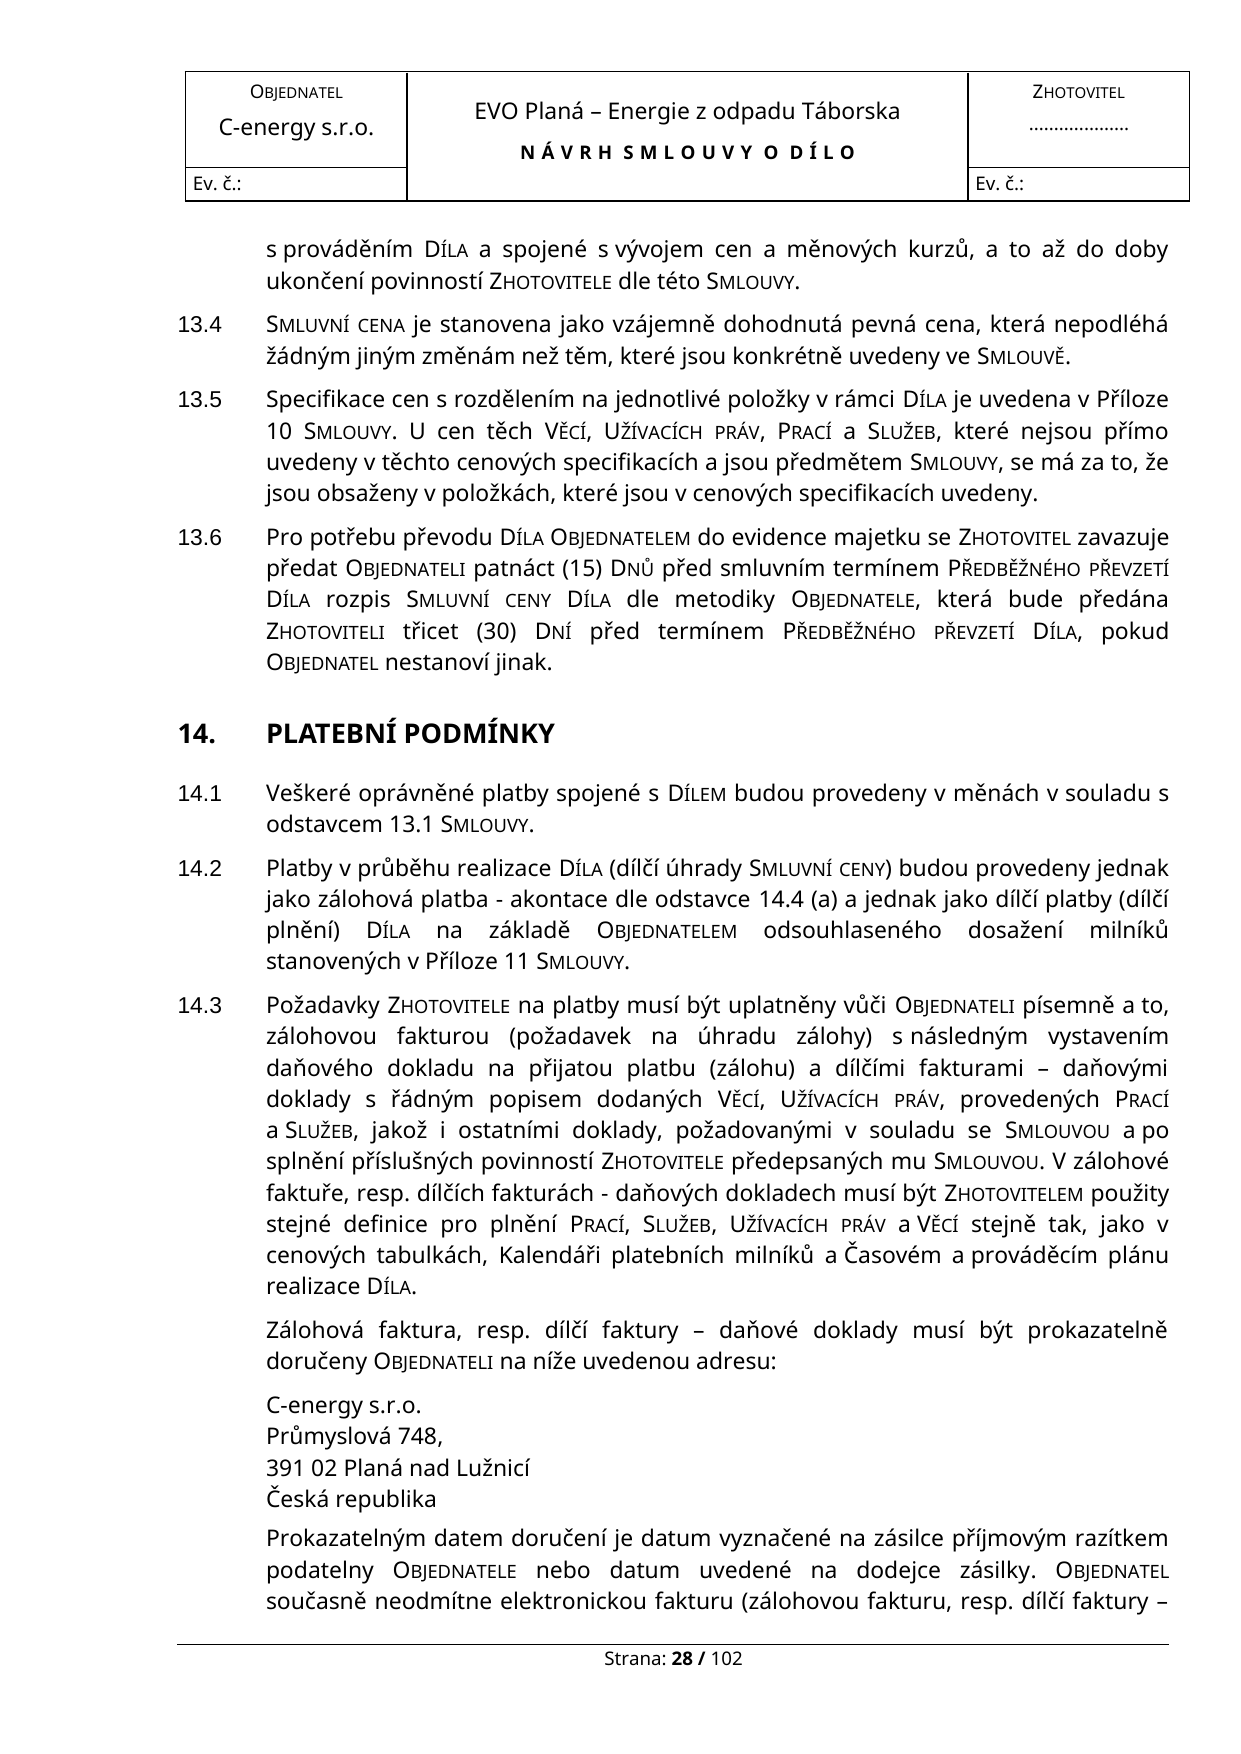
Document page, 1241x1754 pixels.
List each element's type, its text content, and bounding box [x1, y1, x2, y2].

text Smluvní cena je stanovena jako vzájemně dohodnutá pevná cena, která nepodléhá žádným jiným změnám než těm, které jsou konkrétně uvedeny ve Smlouvě. [177, 308, 1169, 371]
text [266, 1522, 1169, 1616]
text Platby v průběhu realizace Díla (dílčí úhrady Smluvní ceny) budou provedeny jednak jako zálohová platba - akontace dle odstavce 14.4 (a) a jednak jako dílčí platby (dílčí plnění) Díla na základě Objednatelem odsouhlaseného dosažení milníků stanovených v Příloze 11 Smlouvy. [177, 851, 1169, 976]
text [177, 233, 1169, 296]
text Veškeré oprávněné platby spojené s Dílem budou provedeny v měnách v souladu s odstavcem 13.1 Smlouvy. [177, 776, 1169, 839]
list Zálohová faktura, resp. dílčí faktury – daňové doklady musí být prokazatelně doručeny Objednateli na níže uvedenou adresu: [266, 1314, 1169, 1376]
text , [266, 1420, 1169, 1451]
subtitle platební podmínky [177, 714, 1169, 751]
text Požadavky Zhotovitele na platby musí být uplatněny vůči Objednateli písemně a to, zálohovou fakturou (požadavek na úhradu zálohy) s následným vystavením daňového dokladu na přijatou platbu (zálohu) a dílčími fakturami – daňovými doklady s řádným popisem dodaných Věcí, Užívacích práv, provedených Prací a Služeb, jakož i ostatními doklady, požadovanými v souladu se Smlouvou a po splnění příslušných povinností Zhotovitele předepsaných mu Smlouvou. V zálohové faktuře, resp. dílčích fakturách - daňových dokladech musí být Zhotovitelem použity stejné definice pro plnění Prací, Služeb, Užívacích práv a Věcí stejně tak, jako v cenových tabulkách, Kalendáři platebních milníků a Časovém a prováděcím plánu realizace Díla. [177, 989, 1169, 1301]
text Česká republika [266, 1483, 1169, 1514]
text Specifikace cen s rozdělením na jednotlivé položky v rámci Díla je uvedena v Příloze 10 Smlouvy. U cen těch Věcí, Užívacích práv, Prací a Služeb, které nejsou přímo uvedeny v těchto cenových specifikacích a jsou předmětem Smlouvy, se má za to, že jsou obsaženy v položkách, které jsou v cenových specifikacích uvedeny. [177, 383, 1169, 508]
text Pro potřebu převodu Díla Objednatelem do evidence majetku se Zhotovitel zavazuje předat Objednateli patnáct (15) Dnů před smluvním termínem Předběžného převzetí Díla rozpis Smluvní ceny Díla dle metodiky Objednatele, která bude předána Zhotoviteli třicet (30) Dní před termínem Předběžného převzetí Díla, pokud Objednatel nestanoví jinak. [177, 521, 1169, 677]
